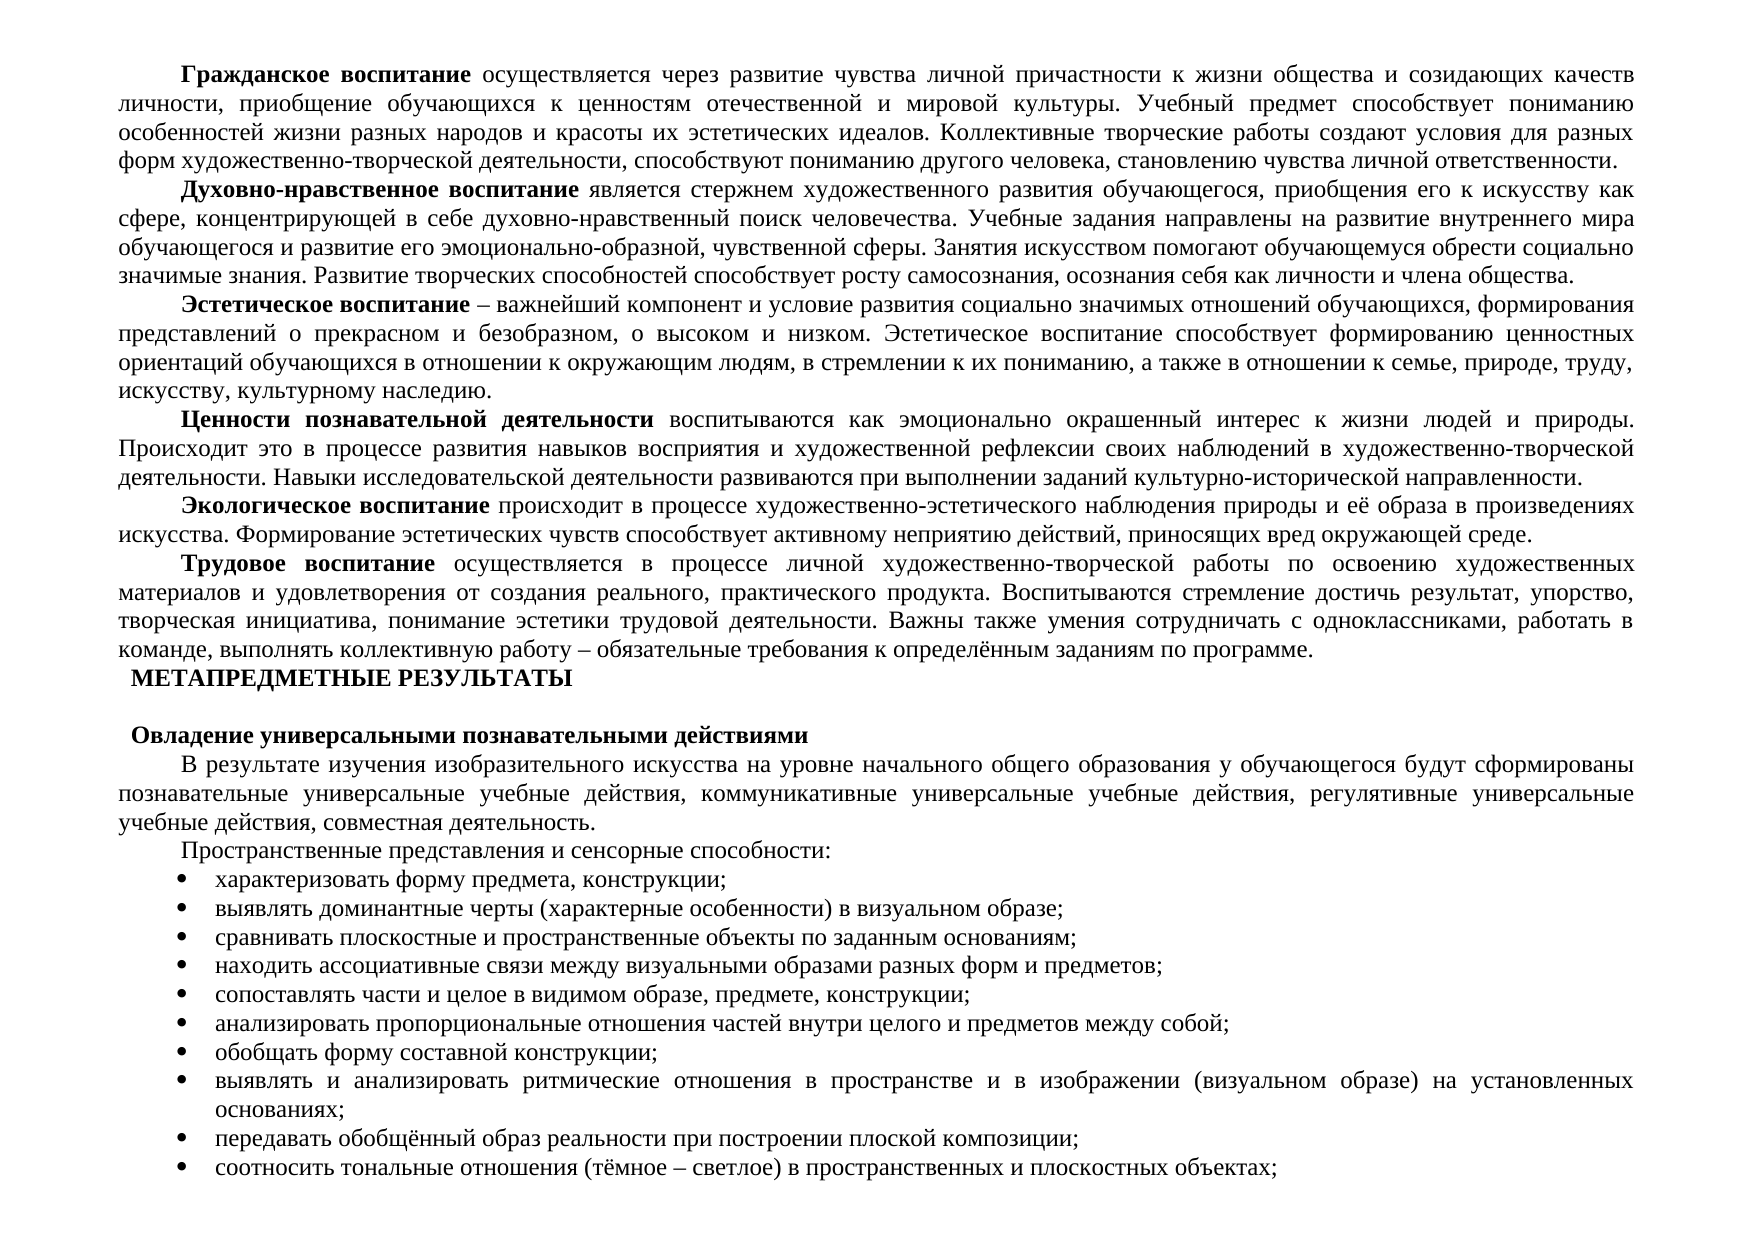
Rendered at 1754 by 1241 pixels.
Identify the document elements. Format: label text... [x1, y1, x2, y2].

text МЕТАПРЕДМЕТНЫЕ РЕЗУЛЬТАТЫ [131, 663, 1636, 692]
text Экологическое воспитание происходит в процессе художественно-эстетического наблюдения природы и её образа в произведениях искусства. Формирование эстетических чувств способствует активному неприятию действий, приносящих вред окружающей среде. [118, 490, 1636, 548]
list сравнивать плоскостные и пространственные объекты по заданным основаниям; [177, 922, 1636, 950]
text Трудовое воспитание осуществляется в процессе личной художественно-творческой работы по освоению художественных материалов и удовлетворения от создания реального, практического продукта. Воспитываются стремление достичь результат, упорство, творческая инициатива, понимание эстетики трудовой деятельности. Важны также умения сотрудничать с одноклассниками, работать в команде, выполнять коллективную работу – обязательные требования к определённым заданиям по программе. [118, 548, 1636, 663]
list обобщать форму составной конструкции; [177, 1037, 1636, 1065]
list сопоставлять части и целое в видимом образе, предмете, конструкции; [177, 979, 1636, 1008]
list выявлять доминантные черты (характерные особенности) в визуальном образе; [177, 893, 1636, 922]
list передавать обобщённый образ реальности при построении плоской композиции; [177, 1123, 1636, 1152]
text Эстетическое воспитание – важнейший компонент и условие развития социально значимых отношений обучающихся, формирования представлений о прекрасном и безобразном, о высоком и низком. Эстетическое воспитание способствует формированию ценностных ориентаций обучающихся в отношении к окружающим людям, в стремлении к их пониманию, а также в отношении к семье, природе, труду, искусству, культурному наследию. [118, 289, 1636, 404]
text Ценности познавательной деятельности воспитываются как эмоционально окрашенный интерес к жизни людей и природы. Происходит это в процессе развития навыков восприятия и художественной рефлексии своих наблюдений в художественно-творческой деятельности. Навыки исследовательской деятельности развиваются при выполнении заданий культурно-исторической направленности. [118, 404, 1636, 490]
text Гражданское воспитание осуществляется через развитие чувства личной причастности к жизни общества и созидающих качеств личности, приобщение обучающихся к ценностям отечественной и мировой культуры. Учебный предмет способствует пониманию особенностей жизни разных народов и красоты их эстетических идеалов. Коллективные творческие работы создают условия для разных форм художественно-творческой деятельности, способствуют пониманию другого человека, становлению чувства личной ответственности. [118, 59, 1636, 174]
list находить ассоциативные связи между визуальными образами разных форм и предметов; [177, 950, 1636, 979]
text В результате изучения изобразительного искусства на уровне начального общего образования у обучающегося будут сформированы познавательные универсальные учебные действия, коммуникативные универсальные учебные действия, регулятивные универсальные учебные действия, совместная деятельность. [118, 749, 1636, 835]
text Овладение универсальными познавательными действиями [131, 720, 1636, 749]
list характеризовать форму предмета, конструкции; [177, 864, 1636, 893]
list анализировать пропорциональные отношения частей внутри целого и предметов между собой; [177, 1008, 1636, 1037]
text Пространственные представления и сенсорные способности: [118, 835, 1636, 864]
list выявлять и анализировать ритмические отношения в пространстве и в изображении (визуальном образе) на установленных основаниях; [177, 1065, 1636, 1123]
text Духовно-нравственное воспитание является стержнем художественного развития обучающегося, приобщения его к искусству как сфере, концентрирующей в себе духовно-нравственный поиск человечества. Учебные задания направлены на развитие внутреннего мира обучающегося и развитие его эмоционально-образной, чувственной сферы. Занятия искусством помогают обучающемуся обрести социально значимые знания. Развитие творческих способностей способствует росту самосознания, осознания себя как личности и члена общества. [118, 174, 1636, 289]
list соотносить тональные отношения (тёмное – светлое) в пространственных и плоскостных объектах; [177, 1152, 1636, 1180]
